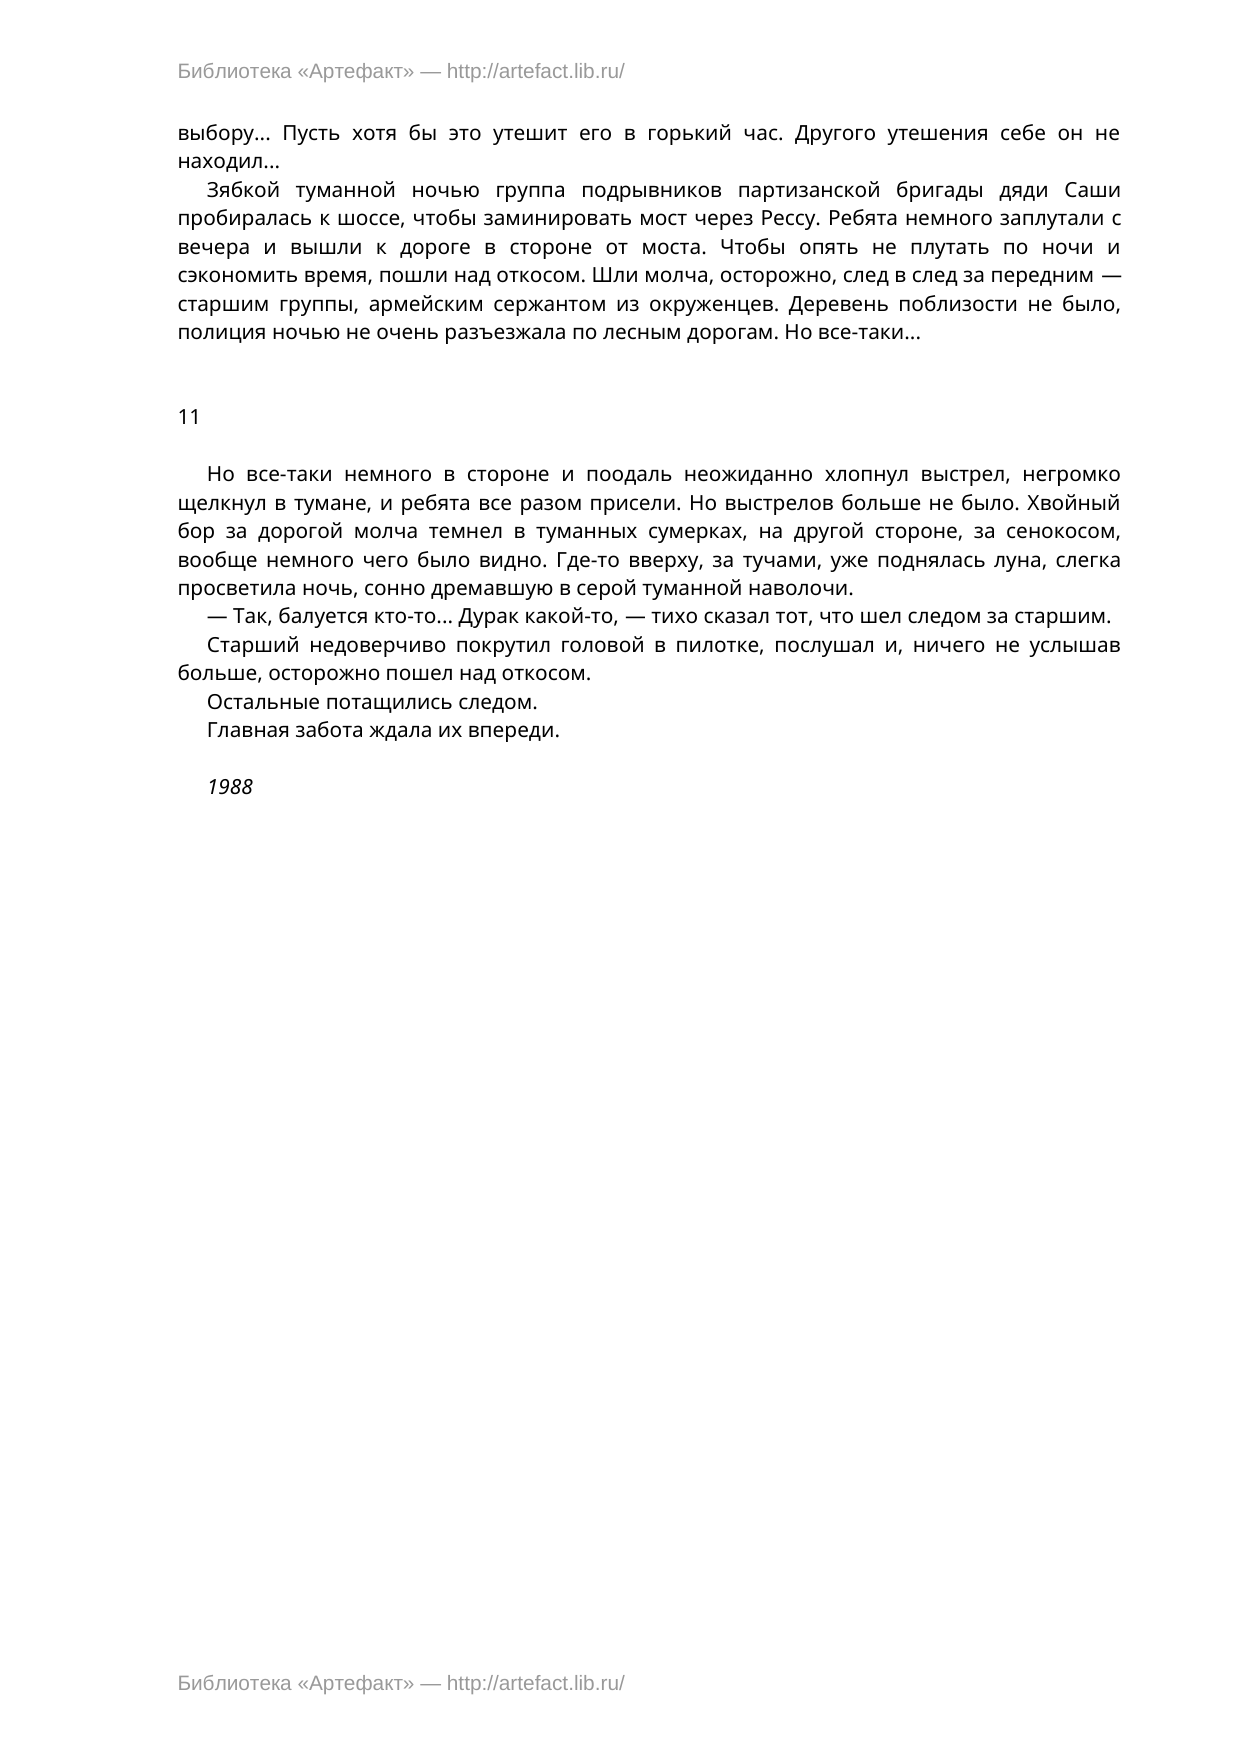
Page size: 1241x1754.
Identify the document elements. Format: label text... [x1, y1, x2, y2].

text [177, 118, 1122, 175]
subtitle 11 [177, 402, 1122, 431]
text Остальные потащились следом. [177, 687, 1122, 715]
text Старший недоверчиво покрутил головой в пилотке, послушал и, ничего не услышав больше, осторожно пошел над откосом. [177, 630, 1122, 687]
text Но все-таки немного в стороне и поодаль неожиданно хлопнул выстрел, негромко щелкнул в тумане, и ребята все разом присели. Но выстрелов больше не было. Хвойный бор за дорогой молча темнел в туманных сумерках, на другой стороне, за сенокосом, вообще немного чего было видно. Где-то вверху, за тучами, уже поднялась луна, слегка просветила ночь, сонно дремавшую в серой туманной наволочи. [177, 459, 1122, 602]
text Зябкой туманной ночью группа подрывников партизанской бригады дяди Саши пробиралась к шоссе, чтобы заминировать мост через Рессу. Ребята немного заплутали с вечера и вышли к дороге в стороне от моста. Чтобы опять не плутать по ночи и сэкономить время, пошли над откосом. Шли молча, осторожно, след в след за передним — старшим группы, армейским сержантом из окруженцев. Деревень поблизости не было, полиция ночью не очень разъезжала по лесным дорогам. Но все-таки... [177, 175, 1122, 346]
text 1988 [177, 772, 1122, 801]
text — Так, балуется кто-то... Дурак какой-то, — тихо сказал тот, что шел следом за старшим. [177, 602, 1122, 630]
text Главная забота ждала их впереди. [177, 715, 1122, 744]
